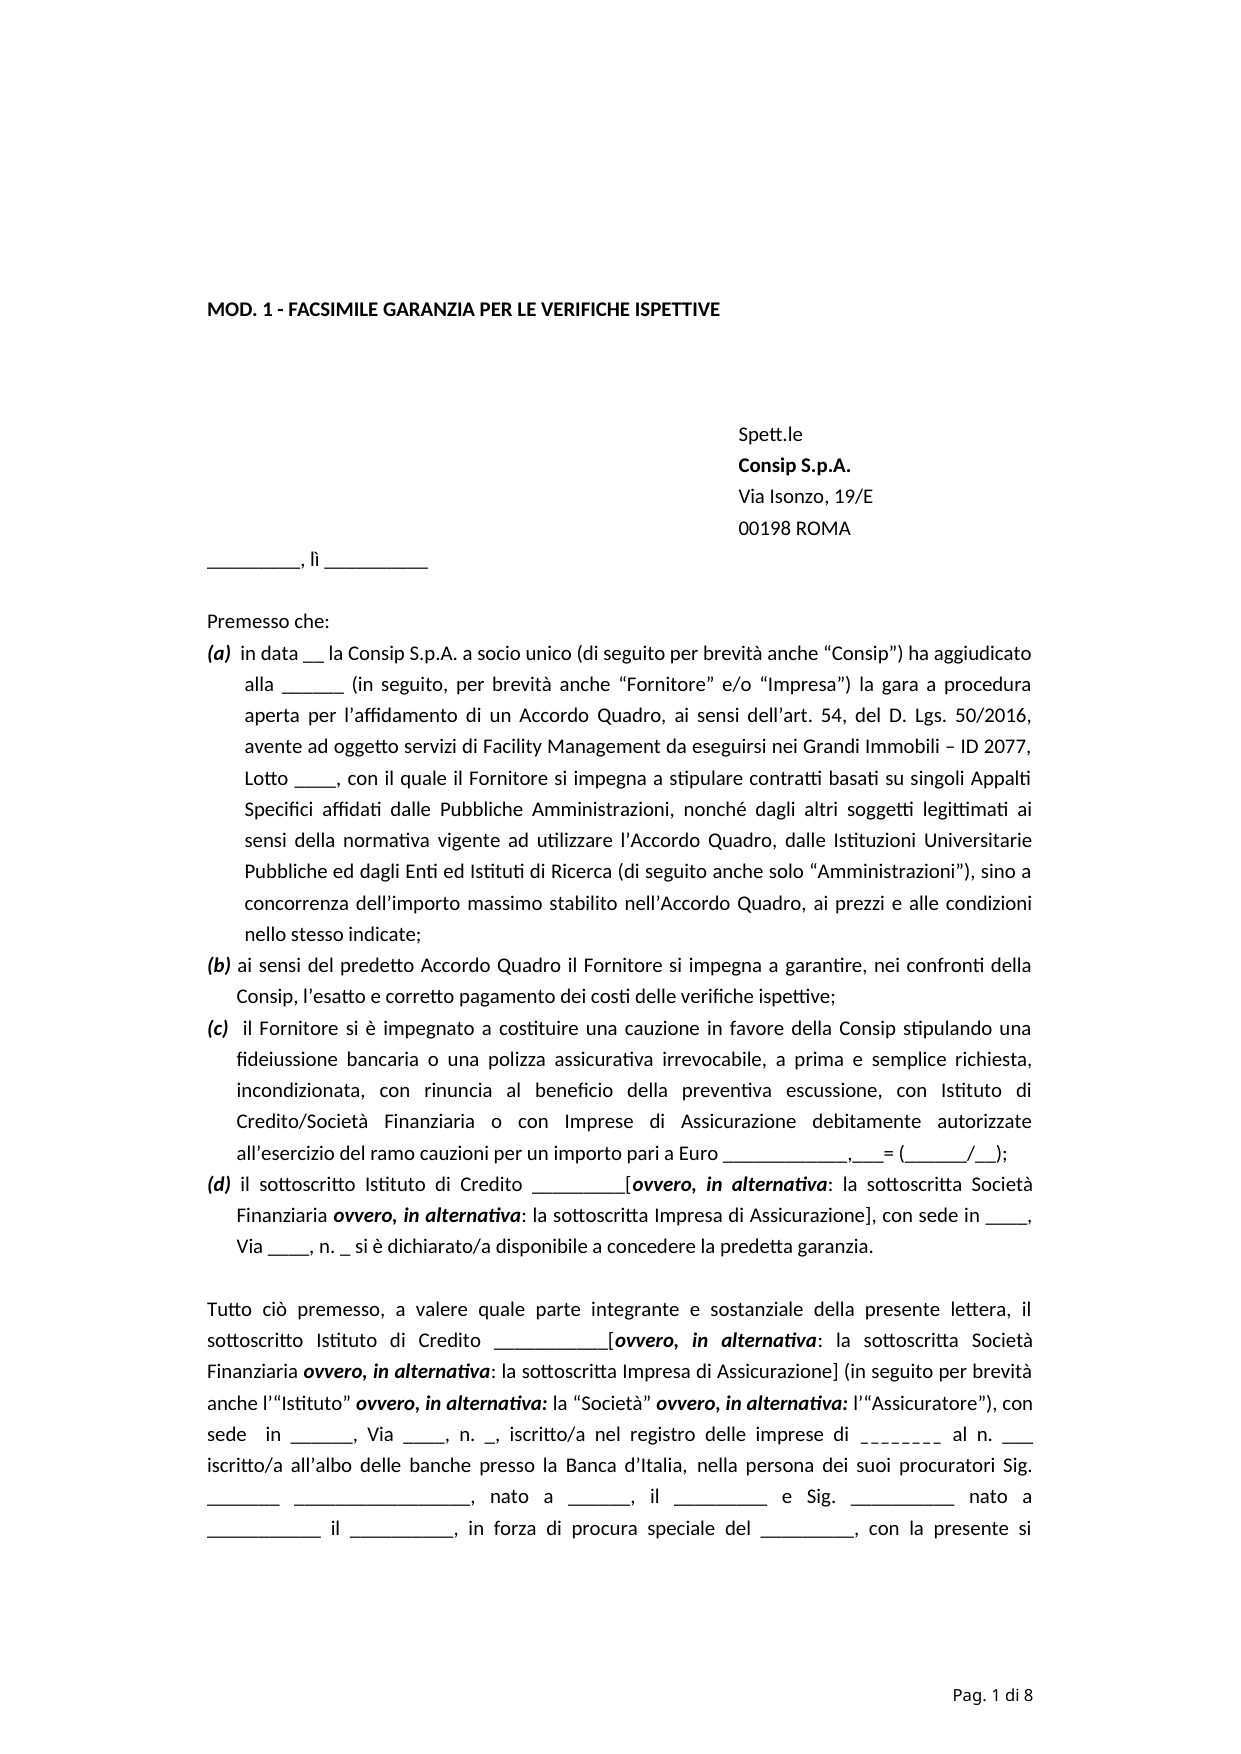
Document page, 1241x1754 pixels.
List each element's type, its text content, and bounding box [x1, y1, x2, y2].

text _________, lì __________ [207, 541, 1033, 573]
text (a) in data __ la Consip S.p.A. a socio unico (di seguito per brevità anche “Consip”) ha aggiudicato alla ______ (in seguito, per brevità anche “Fornitore” e/o “Impresa”) la gara a procedura aperta per l’affidamento di un Accordo Quadro, ai sensi dell’art. 54, del D. Lgs. 50/2016, avente ad oggetto servizi di Facility Management da eseguirsi nei Grandi Immobili – ID 2077, Lotto ____, con il quale il Fornitore si impegna a stipulare contratti basati su singoli Appalti Specifici affidati dalle Pubbliche Amministrazioni, nonché dagli altri soggetti legittimati ai sensi della normativa vigente ad utilizzare l’Accordo Quadro, dalle Istituzioni Universitarie Pubbliche ed dagli Enti ed Istituti di Ricerca (di seguito anche solo “Amministrazioni”), sino a concorrenza dell’importo massimo stabilito nell’Accordo Quadro, ai prezzi e alle condizioni nello stesso indicate; [207, 635, 1033, 948]
subtitle MOD. 1 - FACSIMILE GARANZIA PER LE VERIFICHE ISPETTIVE [207, 291, 1033, 323]
text Via Isonzo, 19/E [738, 479, 1033, 510]
text (c) il Fornitore si è impegnato a costituire una cauzione in favore della Consip stipulando una fideiussione bancaria o una polizza assicurativa irrevocabile, a prima e semplice richiesta, incondizionata, con rinuncia al beneficio della preventiva escussione, con Istituto di Credito/Società Finanziaria o con Imprese di Assicurazione debitamente autorizzate all’esercizio del ramo cauzioni per un importo pari a Euro ____________,___= (______/__); [207, 1010, 1033, 1166]
text (d) il sottoscritto Istituto di Credito _________[ovvero, in alternativa: la sottoscritta Società Finanziaria ovvero, in alternativa: la sottoscritta Impresa di Assicurazione], con sede in ____, Via ____, n. _ si è dichiarato/a disponibile a concedere la predetta garanzia. [207, 1166, 1033, 1260]
text Consip S.p.A. [738, 448, 1033, 479]
text Spett.le [738, 416, 1033, 448]
text 00198 ROMA [738, 510, 1033, 541]
text (b) ai sensi del predetto Accordo Quadro il Fornitore si impegna a garantire, nei confronti della Consip, l’esatto e corretto pagamento dei costi delle verifiche ispettive; [207, 948, 1033, 1010]
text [207, 1291, 1033, 1541]
text Premesso che: [207, 604, 1033, 635]
